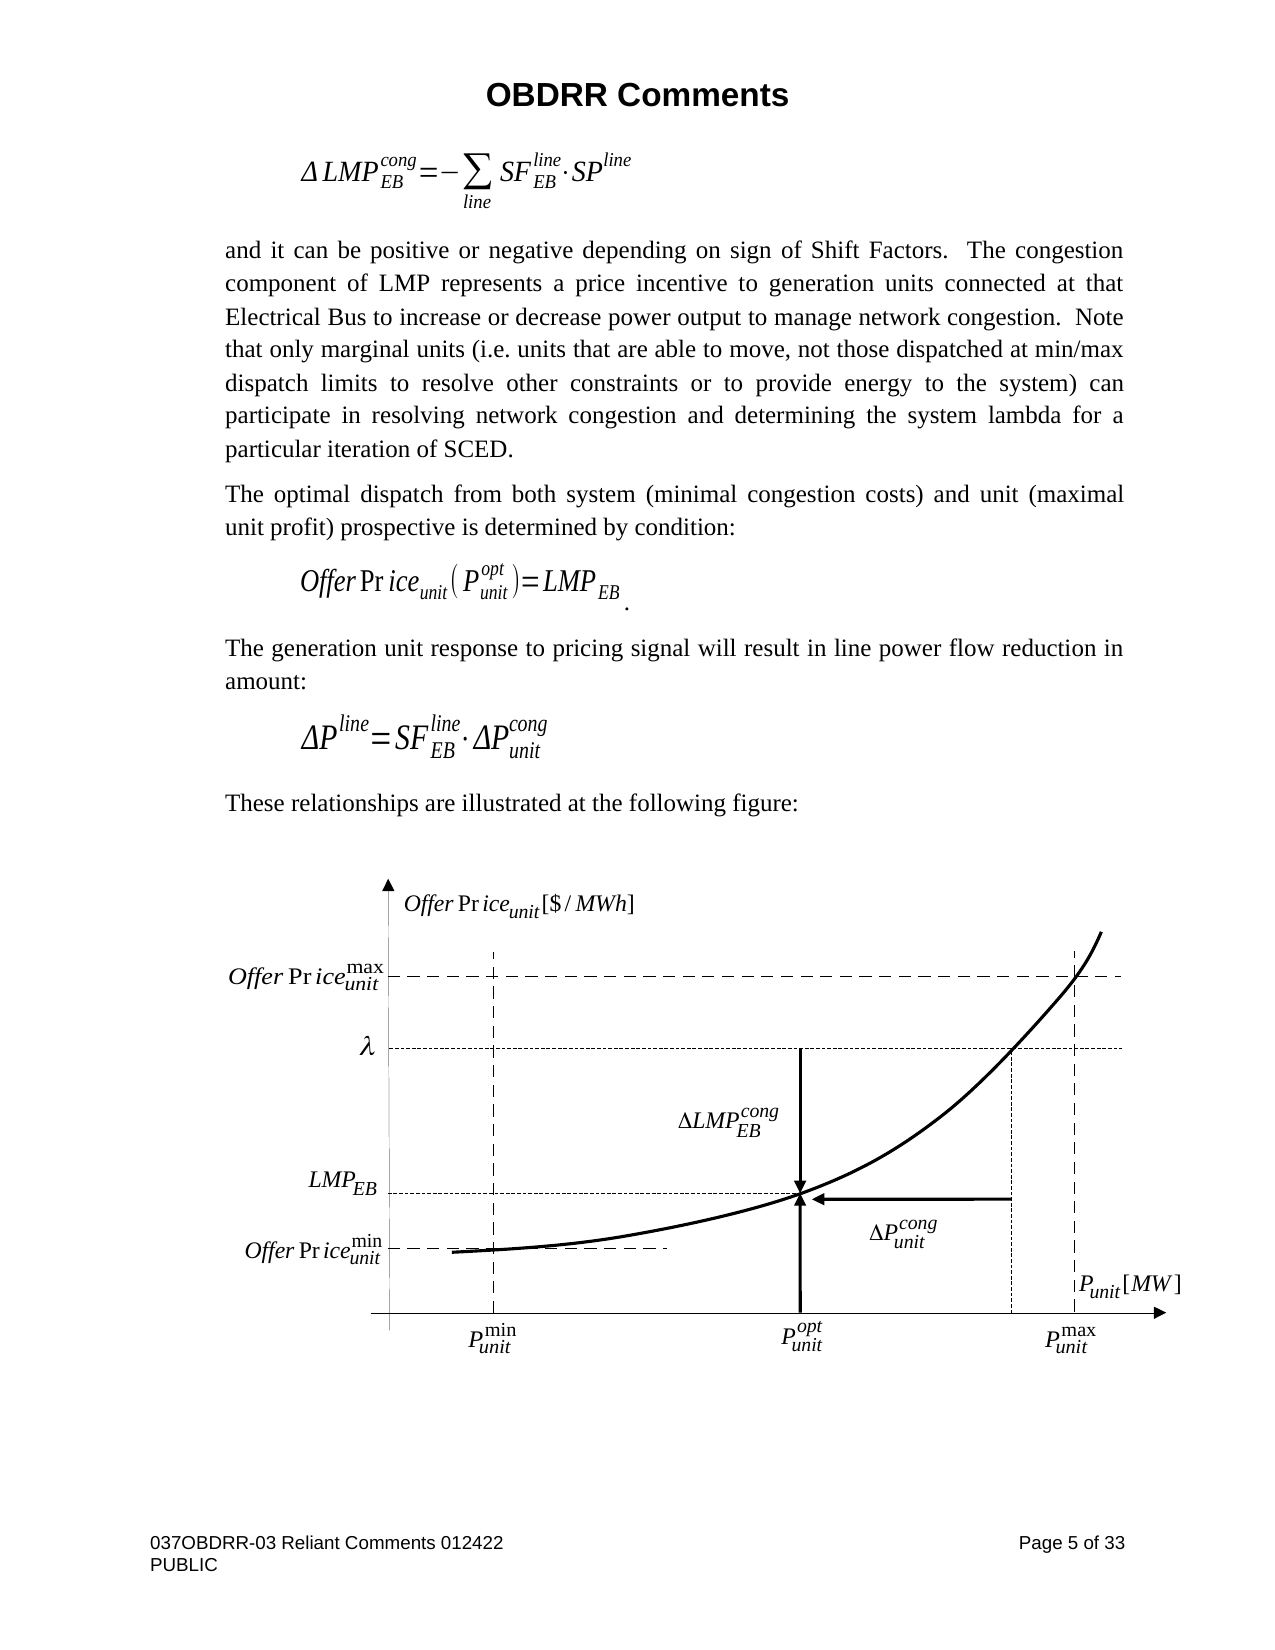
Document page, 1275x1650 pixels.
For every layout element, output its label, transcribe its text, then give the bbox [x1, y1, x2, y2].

text The generation unit response to pricing signal will result in line power flow reduction in amount: [225, 633, 1125, 695]
text The optimal dispatch from both system (minimal congestion costs) and unit (maximal unit profit) prospective is determined by condition: [225, 479, 1125, 541]
text . [225, 558, 1125, 616]
text These relationships are illustrated at the following figure: [225, 788, 1125, 816]
text and it can be positive or negative depending on sign of Shift Factors. The congestion component of LMP represents a price incentive to generation units connected at that Electrical Bus to increase or decrease power output to manage network congestion. Note that only marginal units (i.e. units that are able to move, not those dispatched at min/max dispatch limits to resolve other constraints or to provide energy to the system) can participate in resolving network congestion and determining the system lambda for a particular iteration of SCED. [225, 236, 1125, 462]
